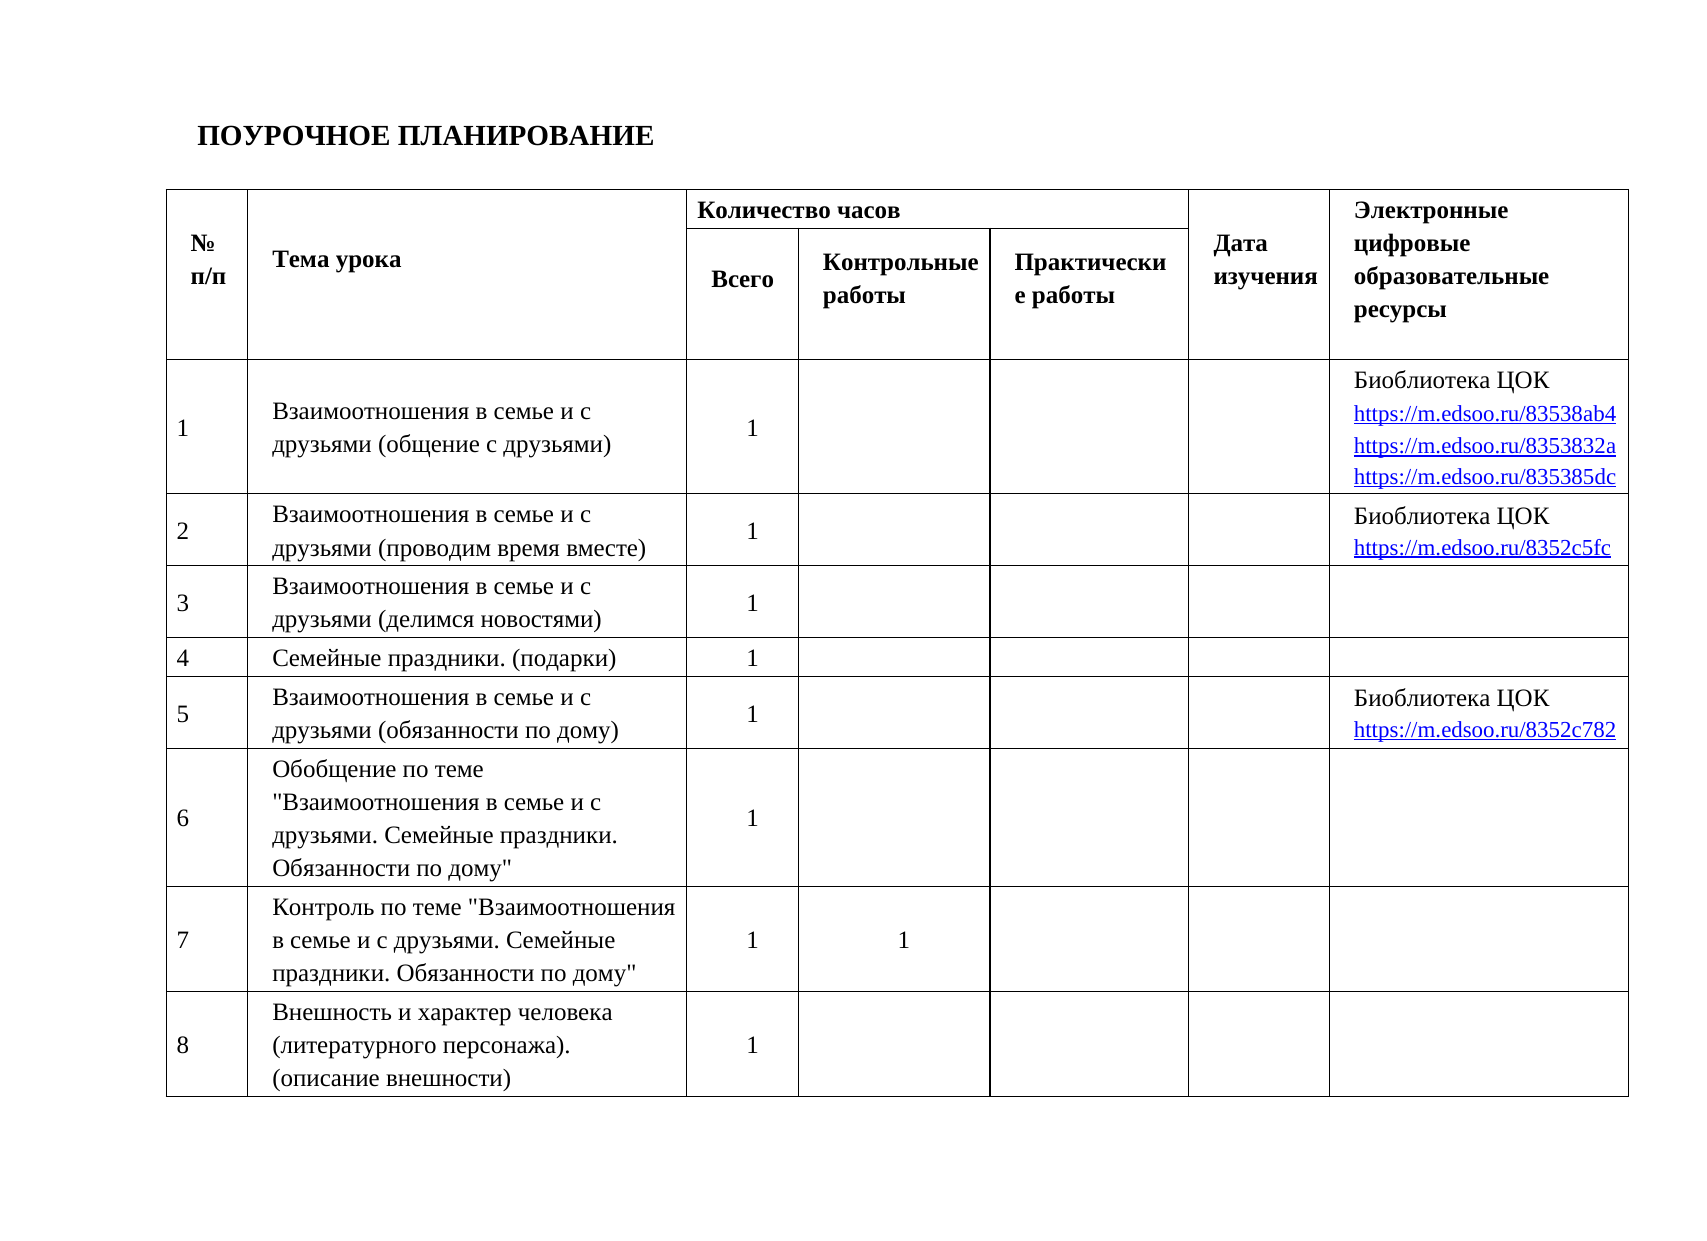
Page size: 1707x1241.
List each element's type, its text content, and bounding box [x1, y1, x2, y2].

table_cell [799, 677, 989, 748]
table_cell 1 [687, 638, 798, 676]
table_cell 3 [167, 566, 247, 637]
table_cell [799, 566, 989, 637]
table_cell Практические работы [991, 229, 1188, 359]
table_cell Биоблиотека ЦОК https://m.edsoo.ru/8352c782 [1330, 677, 1628, 748]
table_cell [1189, 360, 1329, 493]
table_cell 1 [687, 677, 798, 748]
table_cell 4 [167, 638, 247, 676]
table_cell [991, 494, 1188, 565]
table_cell [991, 638, 1188, 676]
table_cell [799, 992, 989, 1096]
table_header Дата изучения [1189, 190, 1329, 359]
table_cell Обобщение по теме "Взаимоотношения в семье и с друзьями. Семейные праздники. Обязанности по дому" [248, 749, 686, 886]
table_cell 1 [687, 749, 798, 886]
table_cell Взаимоотношения в семье и с друзьями (делимся новостями) [248, 566, 686, 637]
table_cell [1189, 749, 1329, 886]
table_cell Всего [687, 229, 798, 359]
table_cell [991, 677, 1188, 748]
table_cell [991, 749, 1188, 886]
table_cell [799, 749, 989, 886]
table_header Количество часов [687, 190, 1188, 228]
table_cell [1189, 992, 1329, 1096]
table_header Тема урока [248, 190, 686, 359]
table_cell 8 [167, 992, 247, 1096]
table_cell Взаимоотношения в семье и с друзьями (обязанности по дому) [248, 677, 686, 748]
table_cell [1189, 638, 1329, 676]
table_cell 2 [167, 494, 247, 565]
table_cell [991, 360, 1188, 493]
table_cell [1330, 638, 1628, 676]
table_cell [1330, 749, 1628, 886]
table_cell [799, 494, 989, 565]
table_cell 1 [687, 494, 798, 565]
table_cell [991, 992, 1188, 1096]
text ПОУРОЧНОЕ ПЛАНИРОВАНИЕ [190, 118, 1618, 152]
table_cell Внешность и характер человека (литературного персонажа). (описание внешности) [248, 992, 686, 1096]
table_cell [1189, 566, 1329, 637]
table_cell [799, 360, 989, 493]
table_cell 7 [167, 887, 247, 991]
table_cell Взаимоотношения в семье и с друзьями (общение с друзьями) [248, 360, 686, 493]
table_cell 1 [799, 887, 989, 991]
table_cell [991, 566, 1188, 637]
table_cell [1330, 887, 1628, 991]
table_cell 1 [167, 360, 247, 493]
table_cell 6 [167, 749, 247, 886]
table_cell 1 [687, 360, 798, 493]
table_cell 5 [167, 677, 247, 748]
table_header Электронные цифровые образовательные ресурсы [1330, 190, 1628, 359]
table_header № п/п [167, 190, 247, 359]
table_cell [1330, 566, 1628, 637]
table_cell [1189, 887, 1329, 991]
table_cell [799, 638, 989, 676]
table_cell Взаимоотношения в семье и с друзьями (проводим время вместе) [248, 494, 686, 565]
table_cell Контрольные работы [799, 229, 989, 359]
table_cell 1 [687, 992, 798, 1096]
table_cell Биоблиотека ЦОК https://m.edsoo.ru/83538ab4 https://m.edsoo.ru/8353832a https://m.edsoo.ru/835385dc [1330, 360, 1628, 493]
table_cell [1330, 992, 1628, 1096]
table_cell 1 [687, 566, 798, 637]
table_cell Биоблиотека ЦОК https://m.edsoo.ru/8352c5fc [1330, 494, 1628, 565]
table_cell Контроль по теме "Взаимоотношения в семье и с друзьями. Семейные праздники. Обязанности по дому" [248, 887, 686, 991]
table_cell [991, 887, 1188, 991]
table_cell Семейные праздники. (подарки) [248, 638, 686, 676]
table_cell [1189, 494, 1329, 565]
table_cell 1 [687, 887, 798, 991]
table_cell [1189, 677, 1329, 748]
